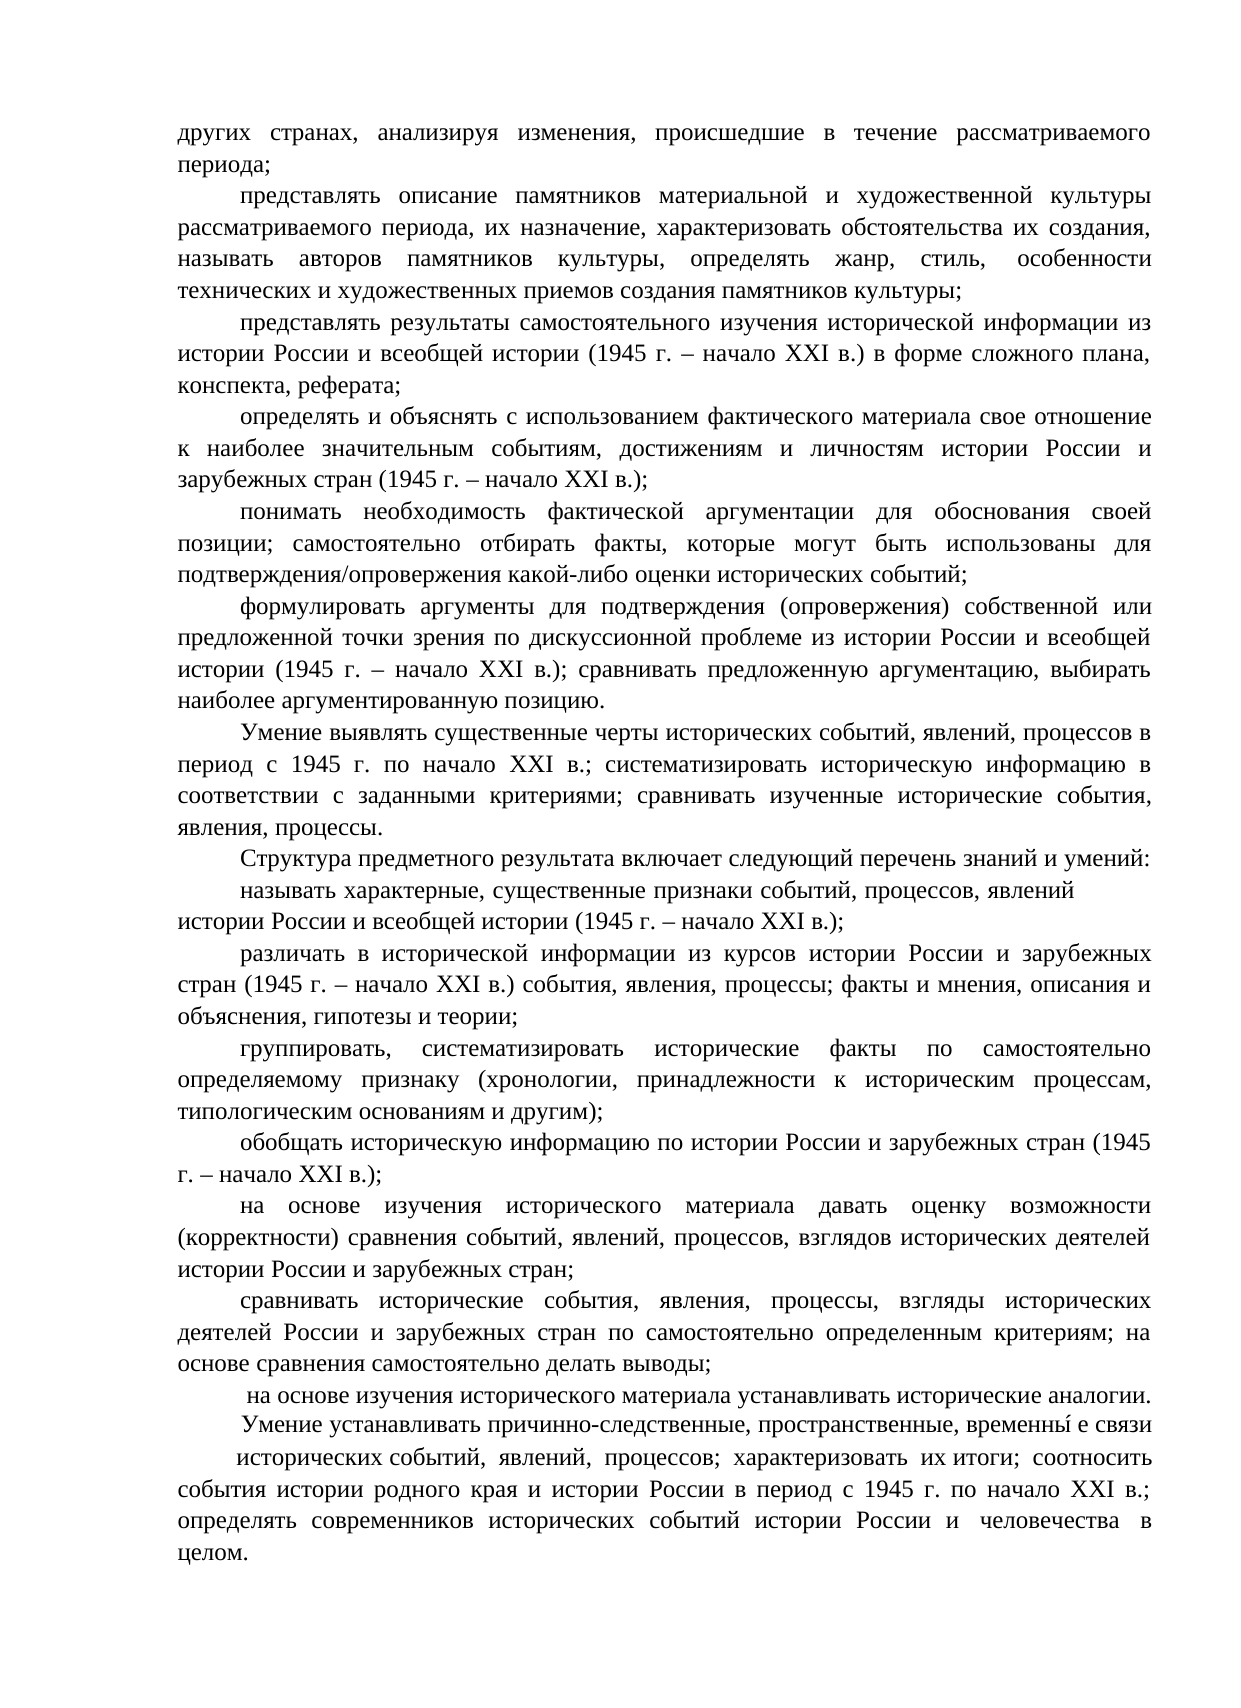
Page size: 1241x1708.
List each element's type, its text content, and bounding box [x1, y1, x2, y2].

text обобщать историческую информацию по истории России и зарубежных стран (1945 г. – начало ХХI в.); [177, 1127, 1152, 1188]
text понимать необходимость фактической аргументации для обоснования своей позиции; самостоятельно отбирать факты, которые могут быть использованы для подтверждения/опровержения какой-либо оценки исторических событий; [177, 496, 1152, 588]
text других странах, анализируя изменения, происшедшие в течение рассматриваемого периода; [177, 117, 1151, 177]
text на основе изучения исторического материала давать оценку возможности (корректности) сравнения событий, явлений, процессов, взглядов исторических деятелей истории России и зарубежных стран; [177, 1191, 1151, 1282]
text представлять описание памятников материальной и художественной культуры рассматриваемого периода, их назначение, характеризовать обстоятельства их создания, называть авторов памятников культуры, определять жанр, стиль, особенности технических и художественных приемов создания памятников культуры; [177, 180, 1152, 304]
text представлять результаты самостоятельного изучения исторической информации из истории России и всеобщей истории (1945 г. – начало ХХI в.) в форме сложного плана, конспекта, реферата; [177, 307, 1152, 398]
text определять и объяснять с использованием фактического материала свое отношение к наиболее значительным событиям, достижениям и личностям истории России и зарубежных стран (1945 г. – начало ХХI в.); [177, 401, 1152, 493]
text группировать, систематизировать исторические факты по самостоятельно определяемому признаку (хронологии, принадлежности к историческим процессам, типологическим основаниям и другим); [177, 1033, 1151, 1125]
text формулировать аргументы для подтверждения (опровержения) собственной или предложенной точки зрения по дискуссионной проблеме из истории России и всеобщей истории (1945 г. – начало ХХI в.); сравнивать предложенную аргументацию, выбирать наиболее аргументированную позицию. [177, 591, 1152, 714]
text различать в исторической информации из курсов истории России и зарубежных стран (1945 г. – начало ХХI в.) события, явления, процессы; факты и мнения, описания и объяснения, гипотезы и теории; [177, 938, 1152, 1030]
text Структура предметного результата включает следующий перечень знаний и умений: называть характерные, существенные признаки событий, процессов, явлений [240, 843, 1152, 904]
text Умение выявлять существенные черты исторических событий, явлений, процессов в период с 1945 г. по начало ХХI в.; систематизировать историческую информацию в соответствии с заданными критериями; сравнивать изученные исторические события, явления, процессы. [177, 717, 1152, 841]
text на основе изучения исторического материала устанавливать исторические аналогии. Умение устанавливать причинно-следственные, пространственные, временны́ е связи исторических событий, явлений, процессов; характеризовать их итоги; соотносить [177, 1380, 1152, 1471]
text сравнивать исторические события, явления, процессы, взгляды исторических деятелей России и зарубежных стран по самостоятельно определенным критериям; на основе сравнения самостоятельно делать выводы; [177, 1285, 1152, 1377]
text события истории родного края и истории России в период с 1945 г. по начало ХХI в.; определять современников исторических событий истории России и человечества в целом. [177, 1474, 1152, 1566]
text истории России и всеобщей истории (1945 г. – начало ХХI в.); [177, 906, 1221, 935]
